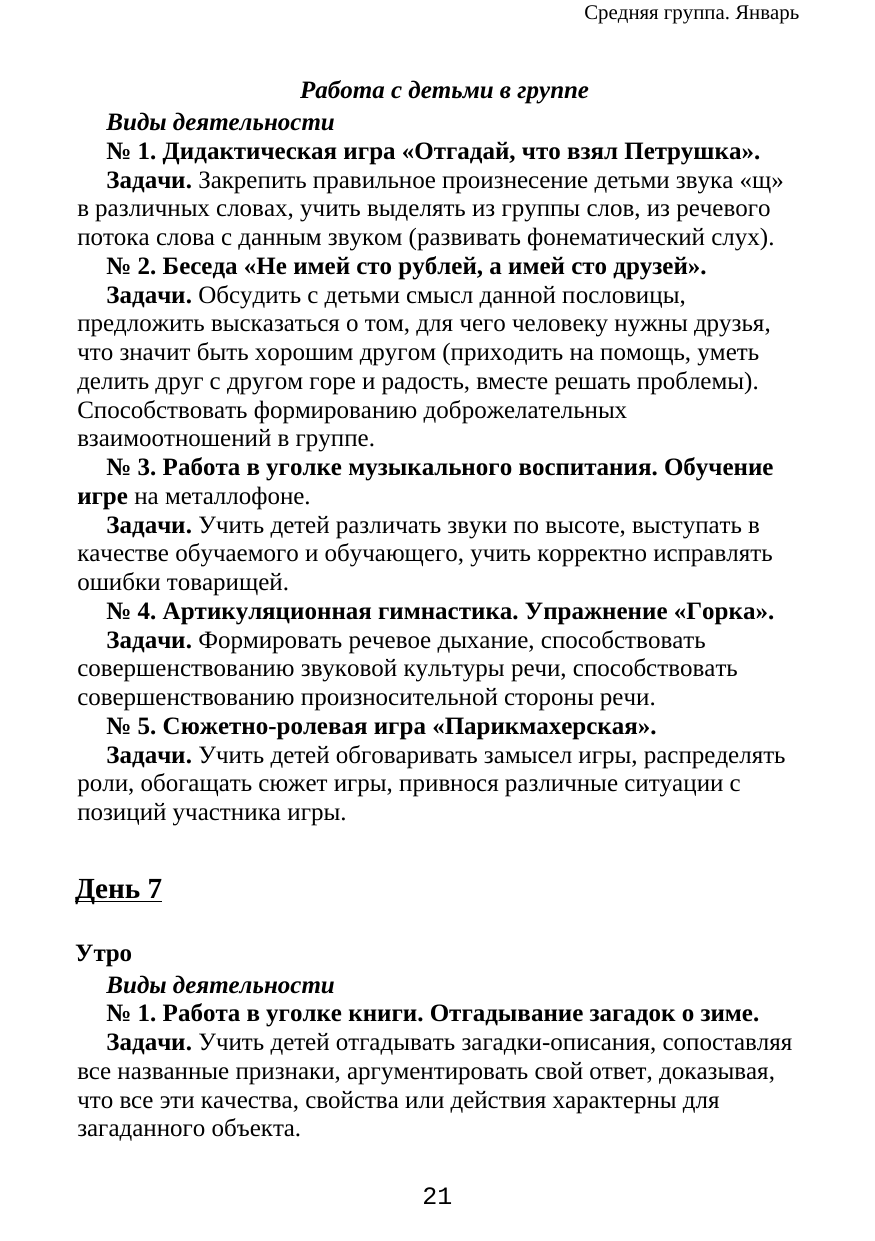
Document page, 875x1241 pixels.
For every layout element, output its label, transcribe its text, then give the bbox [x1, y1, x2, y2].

text День 7 [75, 872, 799, 905]
text № 4. Артикуляционная гимнастика. Упражнение «Горка». [77, 596, 799, 625]
text Задачи. Закрепить правильное произнесение детьми звука «щ» в различных словах, учить выделять из группы слов, из речевого потока слова с данным звуком (развивать фонематический слух). [77, 165, 795, 251]
text № 3. Работа в уголке музыкального воспитания. Обучение игре на металлофоне. [77, 452, 795, 510]
text Виды деятельности [77, 107, 799, 136]
text Утро [75, 938, 799, 966]
text № 1. Работа в уголке книги. Отгадывание загадок о зиме. [77, 998, 799, 1027]
text № 1. Дидактическая игра «Отгадай, что взял Петрушка». [77, 136, 799, 165]
text Задачи. Обсудить с детьми смысл данной пословицы, предложить высказаться о том, для чего человеку нужны друзья, что значит быть хорошим другом (приходить на помощь, уметь делить друг с другом горе и радость, вместе решать проблемы). Способствовать формированию доброжелательных взаимоотношений в группе. [77, 280, 795, 452]
text № 5. Сюжетно-ролевая игра «Парикмахерская». [77, 711, 799, 740]
text Виды деятельности [77, 970, 799, 998]
text № 2. Беседа «Не имей сто рублей, а имей сто друзей». [77, 251, 799, 280]
text Задачи. Учить детей отгадывать загадки-описания, сопоставляя все названные признаки, аргументировать свой ответ, доказывая, что все эти качества, свойства или действия характерны для загаданного объекта. [77, 1027, 795, 1142]
text Задачи. Учить детей обговаривать замысел игры, распределять роли, обогащать сюжет игры, привнося различные ситуации с позиций участника игры. [77, 740, 795, 826]
text Задачи. Формировать речевое дыхание, способствовать совершенствованию звуковой культуры речи, способствовать совершенствованию произносительной стороны речи. [77, 625, 795, 711]
text Работа с детьми в группе [300, 75, 799, 104]
text Задачи. Учить детей различать звуки по высоте, выступать в качестве обучаемого и обучающего, учить корректно исправлять ошибки товарищей. [77, 510, 795, 596]
